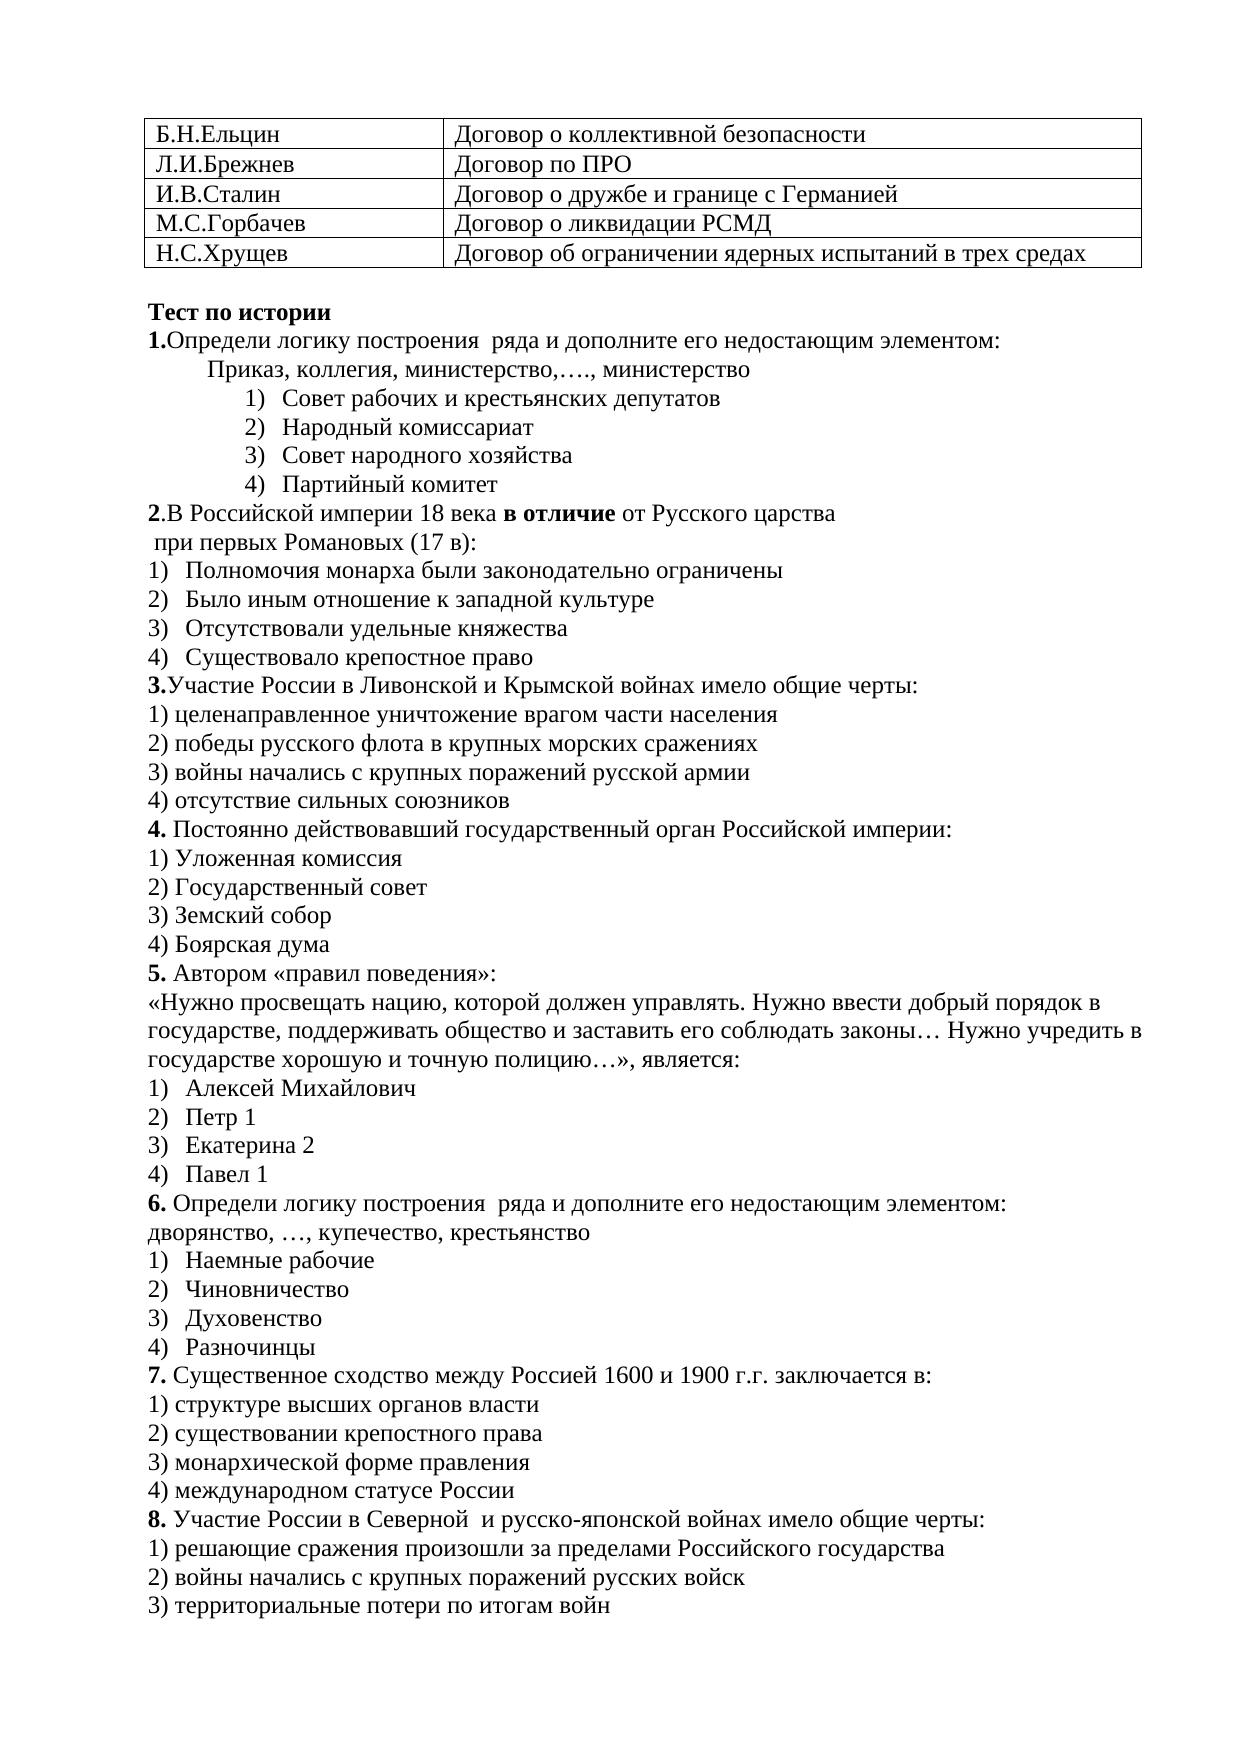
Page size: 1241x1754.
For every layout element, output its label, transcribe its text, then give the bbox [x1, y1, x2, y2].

list Наемные рабочие [148, 1246, 1152, 1274]
text 3) монархической форме правления [148, 1447, 1152, 1476]
text 1) структуре высших органов власти [148, 1389, 1152, 1418]
text 4) международном статусе России [148, 1476, 1152, 1504]
table_cell Н.С.Хрущев [145, 238, 443, 267]
text 1) Уложенная комиссия [148, 843, 1152, 872]
list Петр 1 [148, 1102, 1152, 1131]
table_cell М.С.Горбачев [145, 209, 443, 237]
table_cell Б.Н.Ельцин [145, 119, 443, 148]
table_cell Договор о дружбе и границе с Германией [444, 179, 1141, 207]
text Приказ, коллегия, министерство,…., министерство [207, 354, 1152, 383]
text 1.Определи логику построения ряда и дополните его недостающим элементом: [148, 326, 1152, 354]
text при первых Романовых (17 в): [148, 527, 1152, 556]
list Партийный комитет [244, 469, 1152, 498]
table_cell Договор об ограничении ядерных испытаний в трех средах [444, 238, 1141, 267]
text 3.Участие России в Ливонской и Крымской войнах имело общие черты: [148, 671, 1152, 699]
list Полномочия монарха были законодательно ограничены [148, 556, 1152, 584]
text 1) целенаправленное уничтожение врагом части населения [148, 699, 1152, 728]
table_cell Л.И.Брежнев [145, 149, 443, 178]
text «Нужно просвещать нацию, которой должен управлять. Нужно ввести добрый порядок в государстве, поддерживать общество и заставить его соблюдать законы… Нужно учредить в государстве хорошую и точную полицию…», является: [148, 987, 1152, 1073]
text 2) победы русского флота в крупных морских сражениях [148, 728, 1152, 757]
text 4) Боярская дума [148, 929, 1152, 958]
text 2) существовании крепостного права [148, 1418, 1152, 1447]
text 1) решающие сражения произошли за пределами Российского государства [148, 1533, 1152, 1562]
list Екатерина 2 [148, 1131, 1152, 1159]
list Совет рабочих и крестьянских депутатов [244, 383, 1152, 412]
list Было иным отношение к западной культуре [148, 584, 1152, 613]
table_cell Договор о ликвидации РСМД [444, 209, 1141, 237]
list Алексей Михайлович [148, 1073, 1152, 1102]
text Тест по истории [148, 297, 1152, 326]
text 2) Государственный совет [148, 872, 1152, 901]
list Отсутствовали удельные княжества [148, 613, 1152, 642]
text 3) территориальные потери по итогам войн [148, 1591, 1152, 1619]
text 4) отсутствие сильных союзников [148, 786, 1152, 814]
table_cell Договор о коллективной безопасности [444, 119, 1141, 148]
text дворянство, …, купечество, крестьянство [148, 1217, 1152, 1246]
text 3) войны начались с крупных поражений русской армии [148, 757, 1152, 786]
list Павел 1 [148, 1159, 1152, 1188]
text 4. Постоянно действовавший государственный орган Российской империи: [148, 814, 1152, 843]
text 5. Автором «правил поведения»: [148, 958, 1152, 987]
list Совет народного хозяйства [244, 441, 1152, 469]
text 2.В Российской империи 18 века в отличие от Русского царства [148, 498, 1152, 527]
list Народный комиссариат [244, 412, 1152, 441]
text 2) войны начались с крупных поражений русских войск [148, 1562, 1152, 1591]
list Разночинцы [148, 1332, 1152, 1361]
text 7. Существенное сходство между Россией 1600 и 1900 г.г. заключается в: [148, 1361, 1152, 1389]
table_cell Договор по ПРО [444, 149, 1141, 178]
list Духовенство [148, 1303, 1152, 1332]
list Чиновничество [148, 1274, 1152, 1303]
text 3) Земский собор [148, 901, 1152, 929]
list Существовало крепостное право [148, 642, 1152, 671]
text 8. Участие России в Северной и русско-японской войнах имело общие черты: [148, 1504, 1152, 1533]
table_cell И.В.Сталин [145, 179, 443, 207]
text 6. Определи логику построения ряда и дополните его недостающим элементом: [148, 1188, 1152, 1217]
